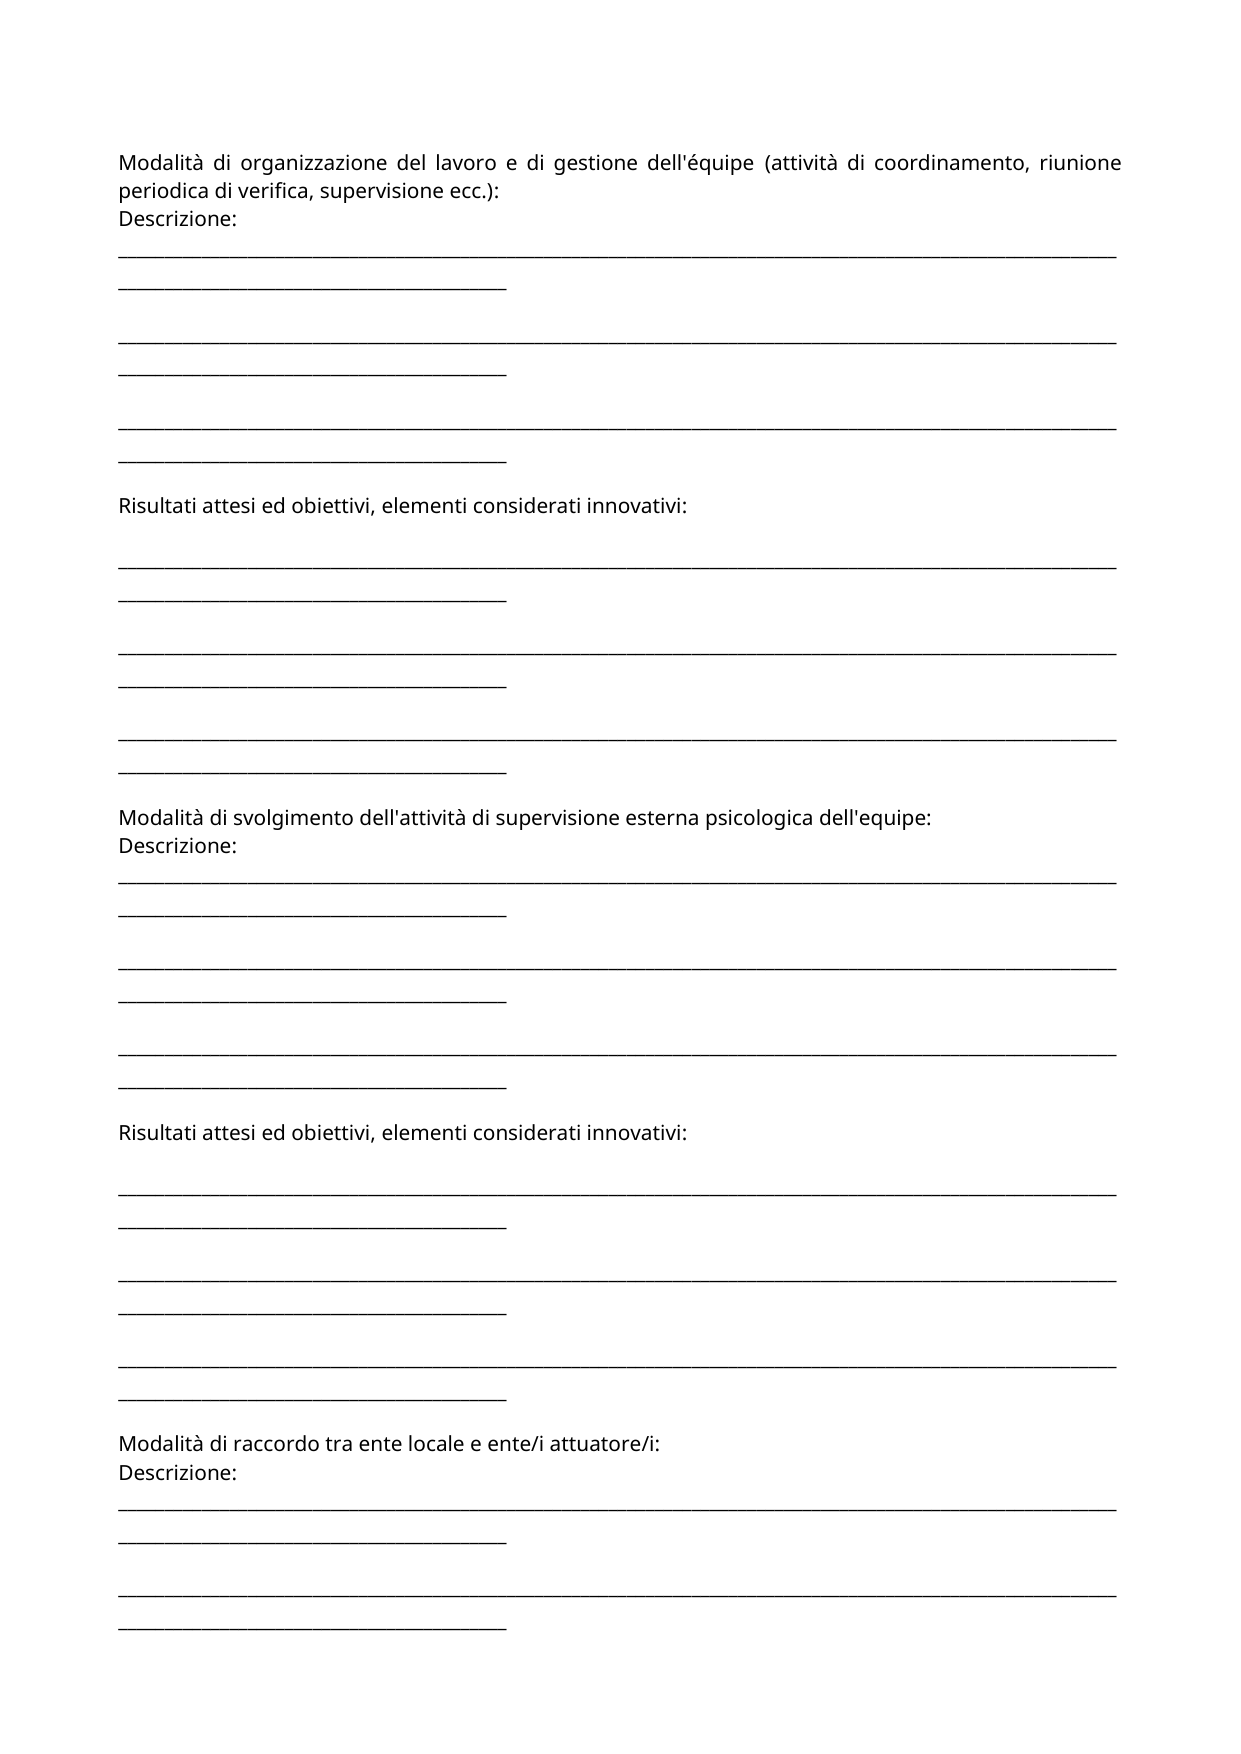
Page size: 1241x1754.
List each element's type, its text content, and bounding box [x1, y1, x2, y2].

text Modalità di svolgimento dell'attività di supervisione esterna psicologica dell'equipe: [118, 803, 1122, 831]
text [118, 1572, 1122, 1633]
text Risultati attesi ed obiettivi, elementi considerati innovativi: [118, 491, 1122, 519]
text Risultati attesi ed obiettivi, elementi considerati innovativi: [118, 1118, 1122, 1146]
text Modalità di raccordo tra ente locale e ente/i attuatore/i: [118, 1429, 1122, 1458]
text Modalità di organizzazione del lavoro e di gestione dell'équipe (attività di coordinamento, riunione periodica di verifica, supervisione ecc.): [118, 148, 1122, 204]
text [118, 1486, 1122, 1547]
text Descrizione: [118, 831, 1122, 859]
text Descrizione: [118, 1458, 1122, 1486]
text Descrizione: [118, 204, 1122, 233]
